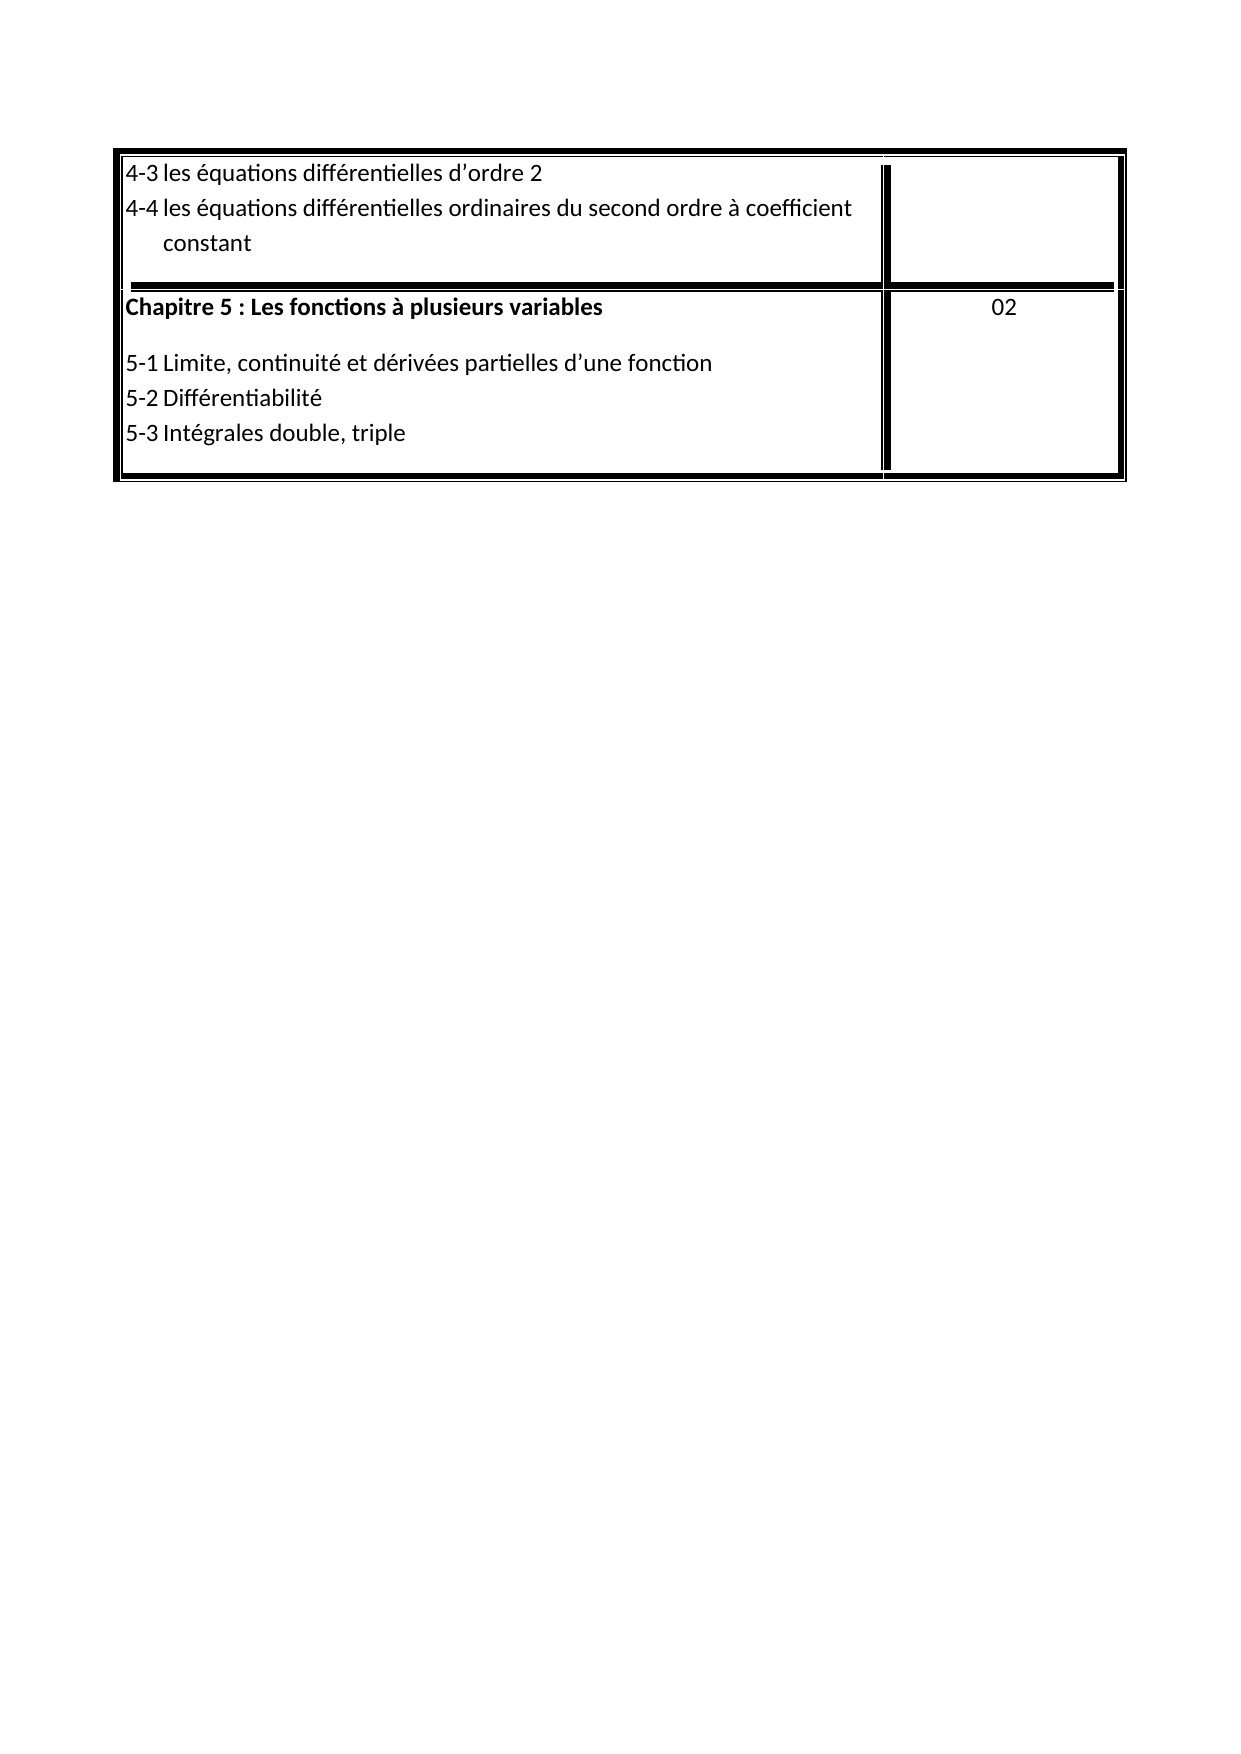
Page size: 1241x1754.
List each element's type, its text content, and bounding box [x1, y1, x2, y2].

table_cell 02 [886, 282, 1122, 473]
table_cell Chapitre 5 : Les fonctions à plusieurs variables Limite, continuité et dérivées partielles d’une fonction Différentiabilité Intégrales double, triple [120, 282, 886, 473]
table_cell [120, 154, 886, 282]
table_cell 04 [886, 157, 1118, 282]
